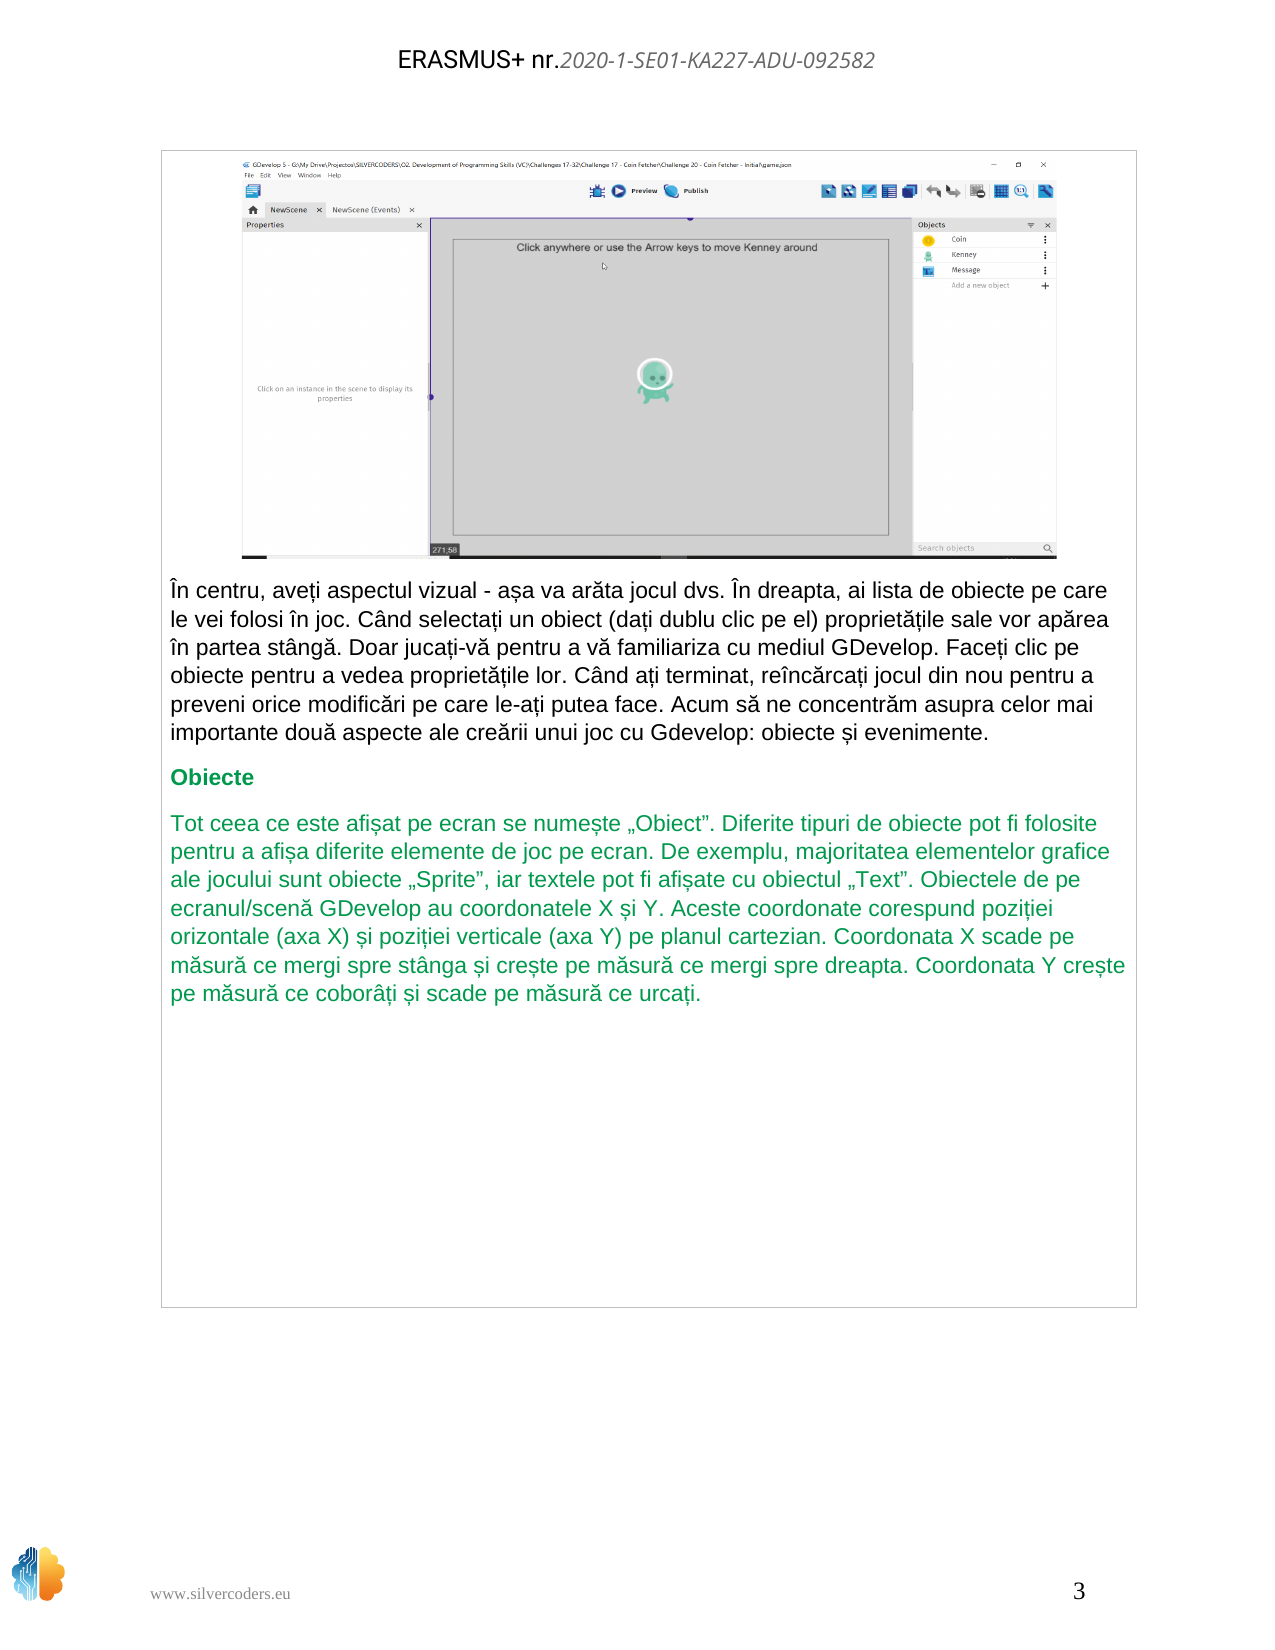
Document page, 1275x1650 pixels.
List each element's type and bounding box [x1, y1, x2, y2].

picture [11, 1547, 65, 1601]
picture [241, 159, 1057, 559]
table_cell [162, 151, 1136, 1307]
